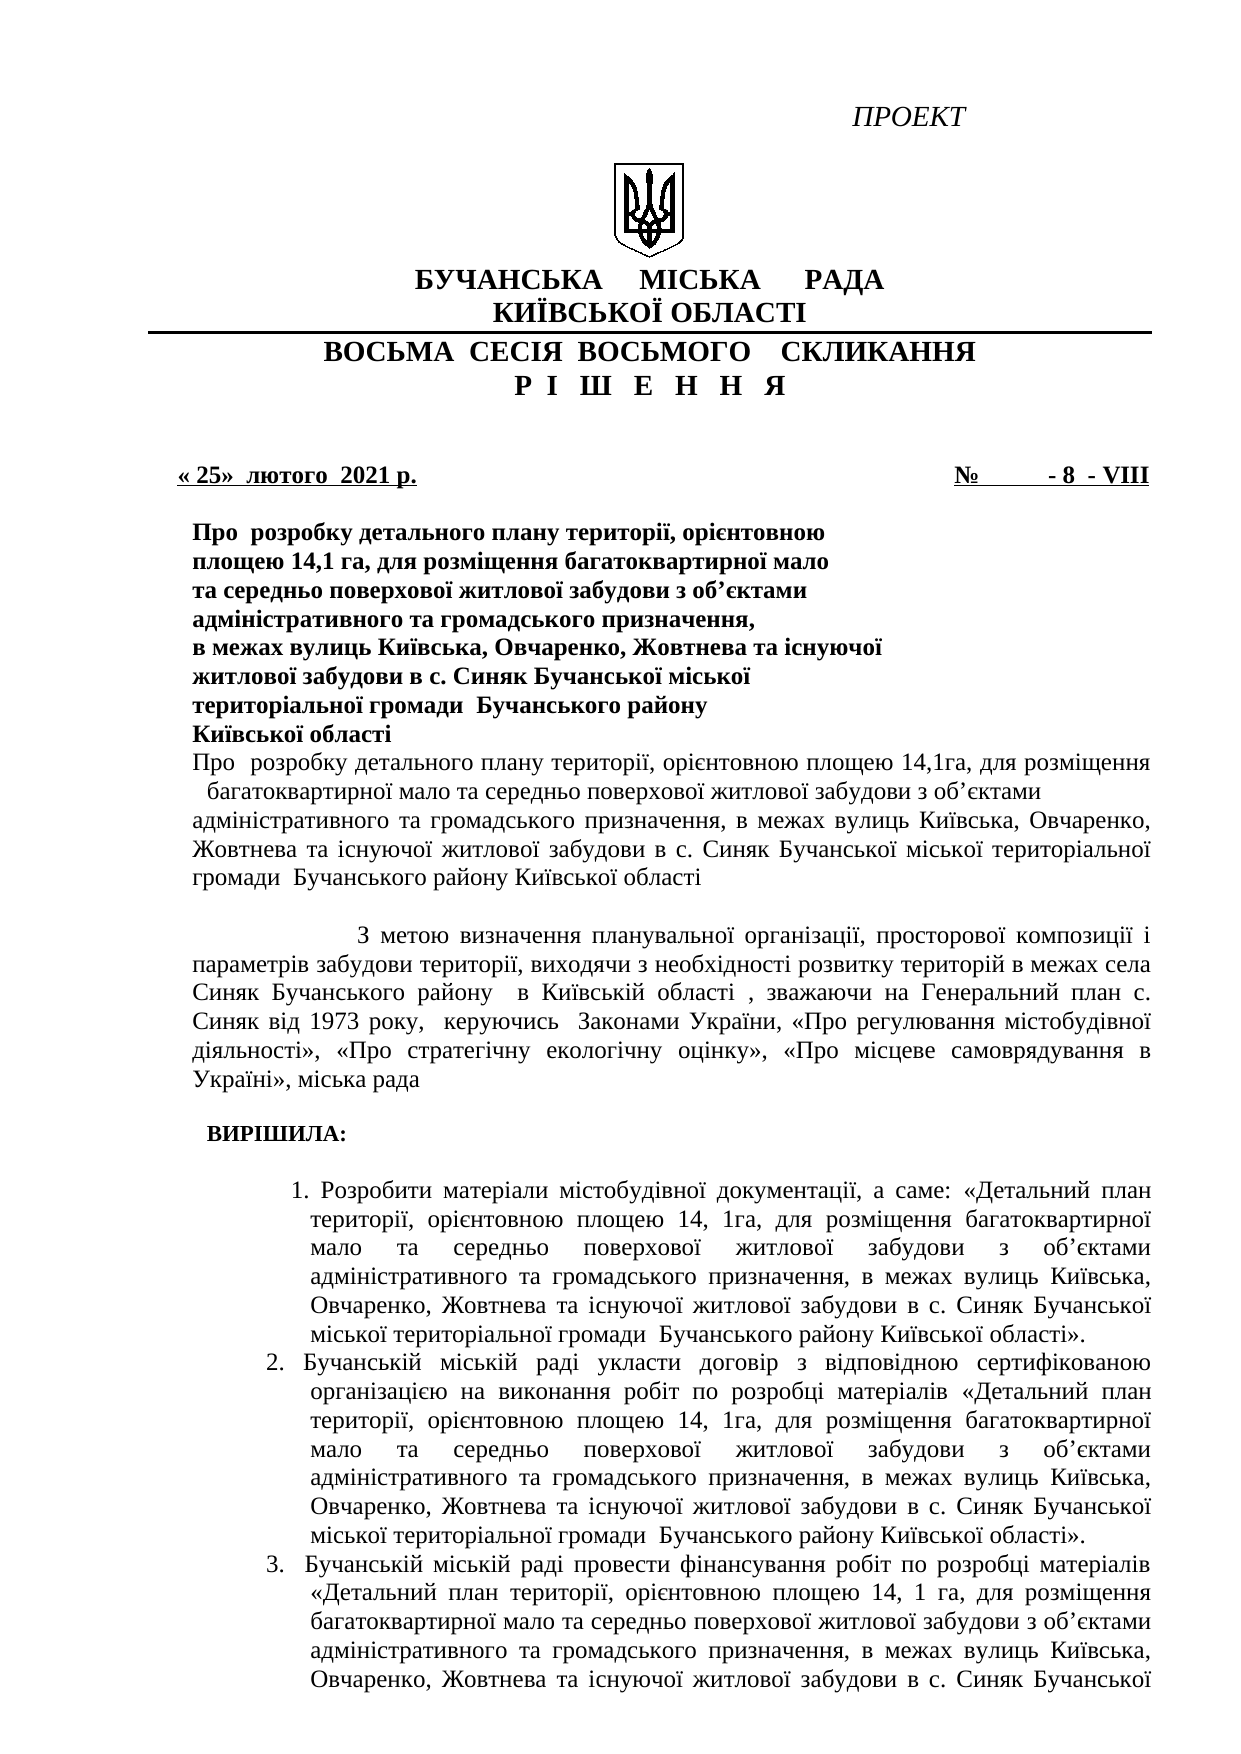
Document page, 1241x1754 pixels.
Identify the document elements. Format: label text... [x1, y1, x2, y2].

text житлової забудови в с. Синяк Бучанської міської [192, 661, 1152, 690]
text Про розробку детального плану території, орієнтовною площею 14,1га, для розміщення багатоквартирної мало та середньо поверхової житлової забудови з об’єктами [192, 747, 1152, 805]
text 1. Розробити матеріали містобудівної документації, а саме: «Детальний план території, орієнтовною площею 14, 1га, для розміщення багатоквартирної мало та середньо поверхової житлової забудови з об’єктами адміністративного та громадського призначення, в межах вулиць Київська, Овчаренко, Жовтнева та існуючої житлової забудови в с. Синяк Бучанської міської територіальної громади Бучанського району Київської області». [236, 1175, 1152, 1347]
text З метою визначення планувальної організації, просторової композиції і параметрів забудови території, виходячи з необхідності розвитку територій в межах села Синяк Бучанського району в Київській області , зважаючи на Генеральний план с. Синяк від 1973 року, керуючись Законами України, «Про регулювання містобудівної діяльності», «Про стратегічну екологічну оцінку», «Про місцеве самоврядування в Україні», міська рада [192, 920, 1152, 1092]
text територіальної громади Бучанського району [192, 690, 1152, 719]
text Р І Ш Е Н Н Я [148, 368, 1152, 401]
text 2. Бучанській міській раді укласти договір з відповідною сертифікованою організацією на виконання робіт по розробці матеріалів «Детальний план території, орієнтовною площею 14, 1га, для розміщення багатоквартирної мало та середньо поверхової житлової забудови з об’єктами адміністративного та громадського призначення, в межах вулиць Київська, Овчаренко, Жовтнева та існуючої житлової забудови в с. Синяк Бучанської міської територіальної громади Бучанського району Київської області». [266, 1347, 1152, 1549]
text ПРОЕКТ [148, 99, 1152, 132]
text в межах вулиць Київська, Овчаренко, Жовтнева та існуючої [192, 632, 1152, 661]
text БУЧАНСЬКА МІСЬКА РАДА [148, 262, 1152, 296]
text Про розробку детального плану території, орієнтовною [192, 517, 1152, 546]
text адміністративного та громадського призначення, в межах вулиць Київська, Овчаренко, Жовтнева та існуючої житлової забудови в с. Синяк Бучанської міської територіальної громади Бучанського району Київської області [192, 805, 1152, 891]
text КИЇВСЬКОЇ ОБЛАСТІ [148, 296, 1152, 331]
text « 25» лютого 2021 р. № - 8 - VІІІ [177, 460, 1152, 489]
text площею 14,1 га, для розміщення багатоквартирної мало [192, 546, 1152, 575]
text адміністративного та громадського призначення, [192, 604, 1152, 632]
text та середньо поверхової житлової забудови з об’єктами [192, 575, 1152, 604]
text Київської області [192, 719, 1152, 747]
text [266, 1549, 1152, 1692]
text ВИРІШИЛА: [207, 1121, 1152, 1147]
text ВОСЬМА СЕСІЯ ВОСЬМОГО СКЛИКАННЯ [148, 334, 1152, 368]
